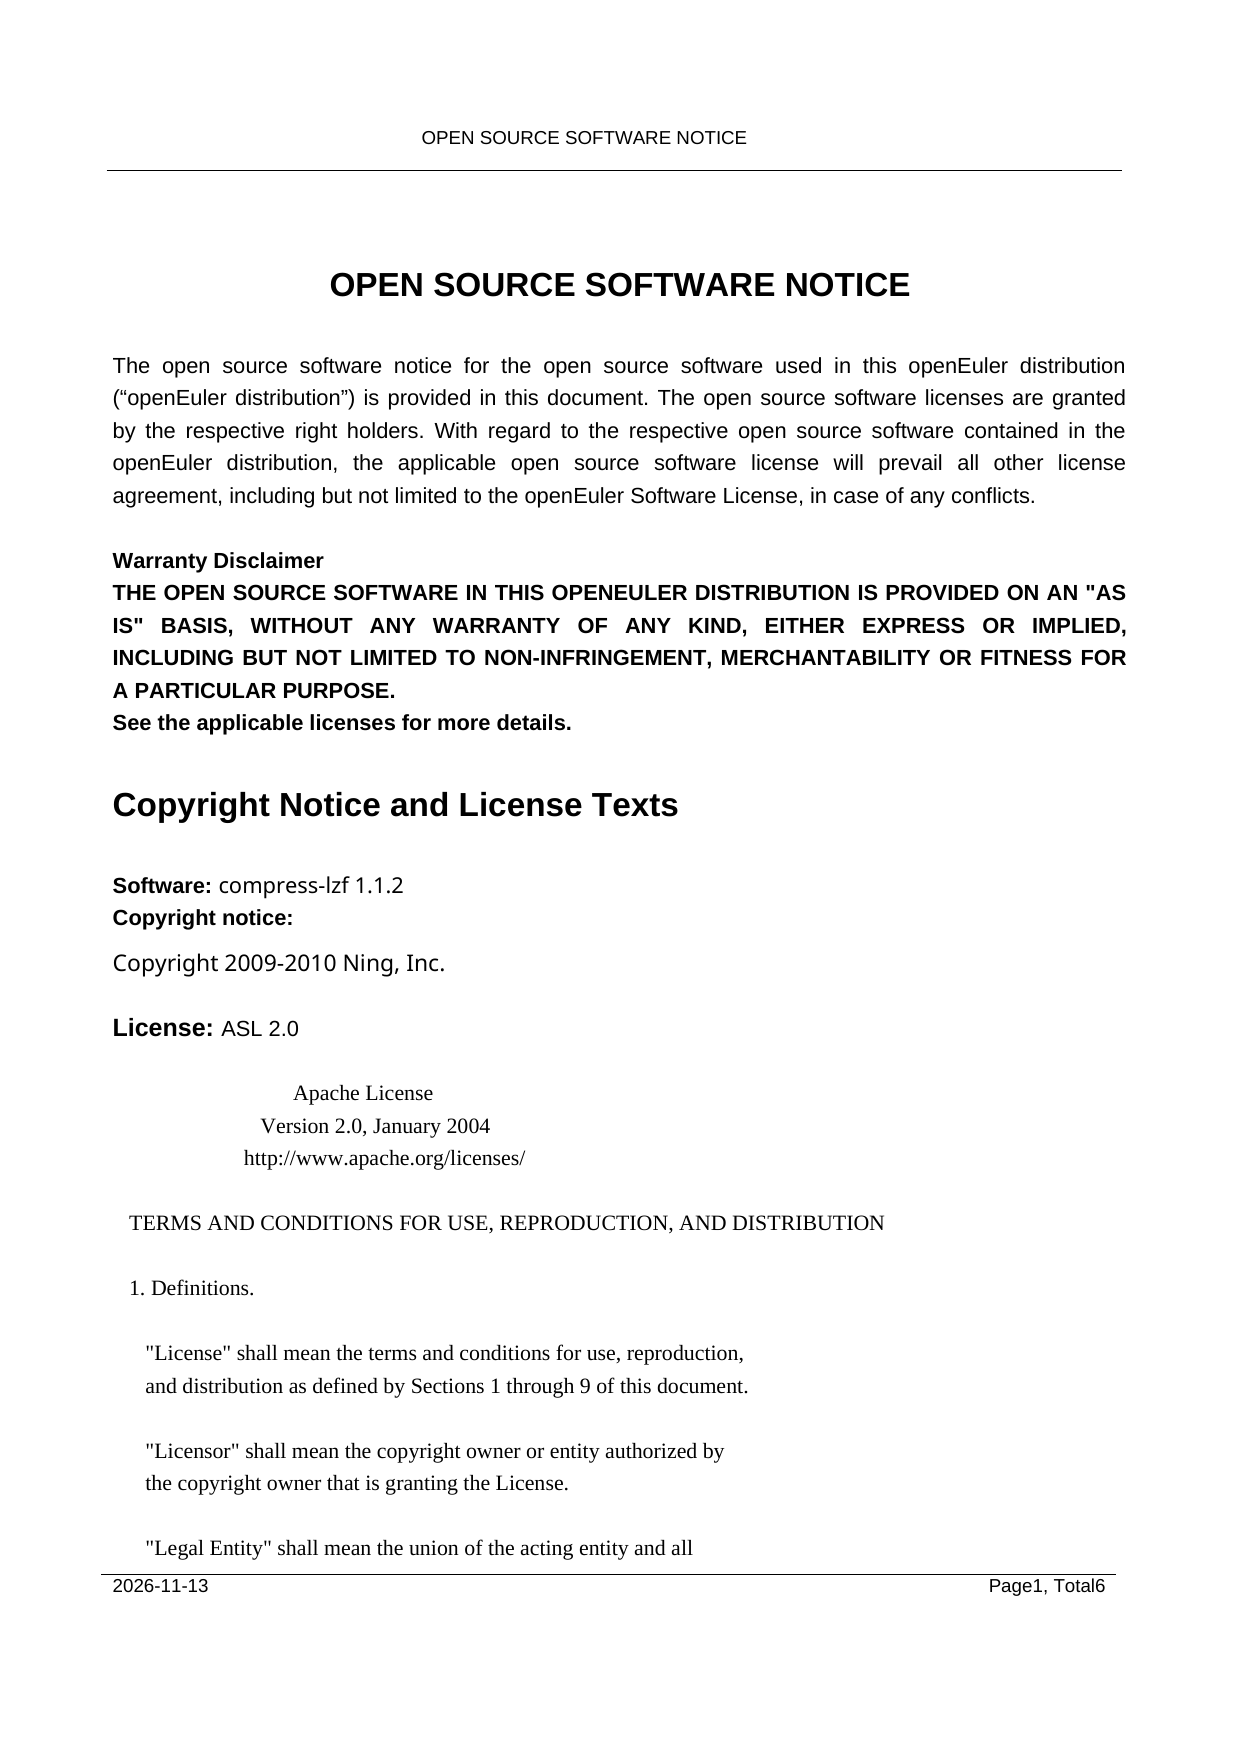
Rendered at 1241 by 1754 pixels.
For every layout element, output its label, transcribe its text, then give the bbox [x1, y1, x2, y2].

text Copyright 2009-2010 Ning, Inc. [112, 947, 1128, 1012]
text Copyright Notice and License Texts [112, 771, 1128, 836]
text License: ASL 2.0 [112, 1012, 1128, 1044]
text Copyright notice: [112, 901, 1128, 934]
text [112, 1044, 1128, 1564]
text OPEN SOURCE SOFTWARE NOTICE [112, 251, 1128, 316]
text THE OPEN SOURCE SOFTWARE IN THIS OPENEULER DISTRIBUTION IS PROVIDED ON AN "AS IS" BASIS, WITHOUT ANY WARRANTY OF ANY KIND, EITHER EXPRESS OR IMPLIED, INCLUDING BUT NOT LIMITED TO NON-INFRINGEMENT, MERCHANTABILITY OR FITNESS FOR A PARTICULAR PURPOSE. See the applicable licenses for more details. [112, 576, 1128, 739]
title Software: compress-lzf 1.1.2 [112, 869, 1128, 901]
text The open source software notice for the open source software used in this openEuler distribution (“openEuler distribution”) is provided in this document. The open source software licenses are granted by the respective right holders. With regard to the respective open source software contained in the openEuler distribution, the applicable open source software license will prevail all other license agreement, including but not limited to the openEuler Software License, in case of any conflicts. [112, 349, 1128, 511]
text Warranty Disclaimer [112, 544, 1128, 576]
